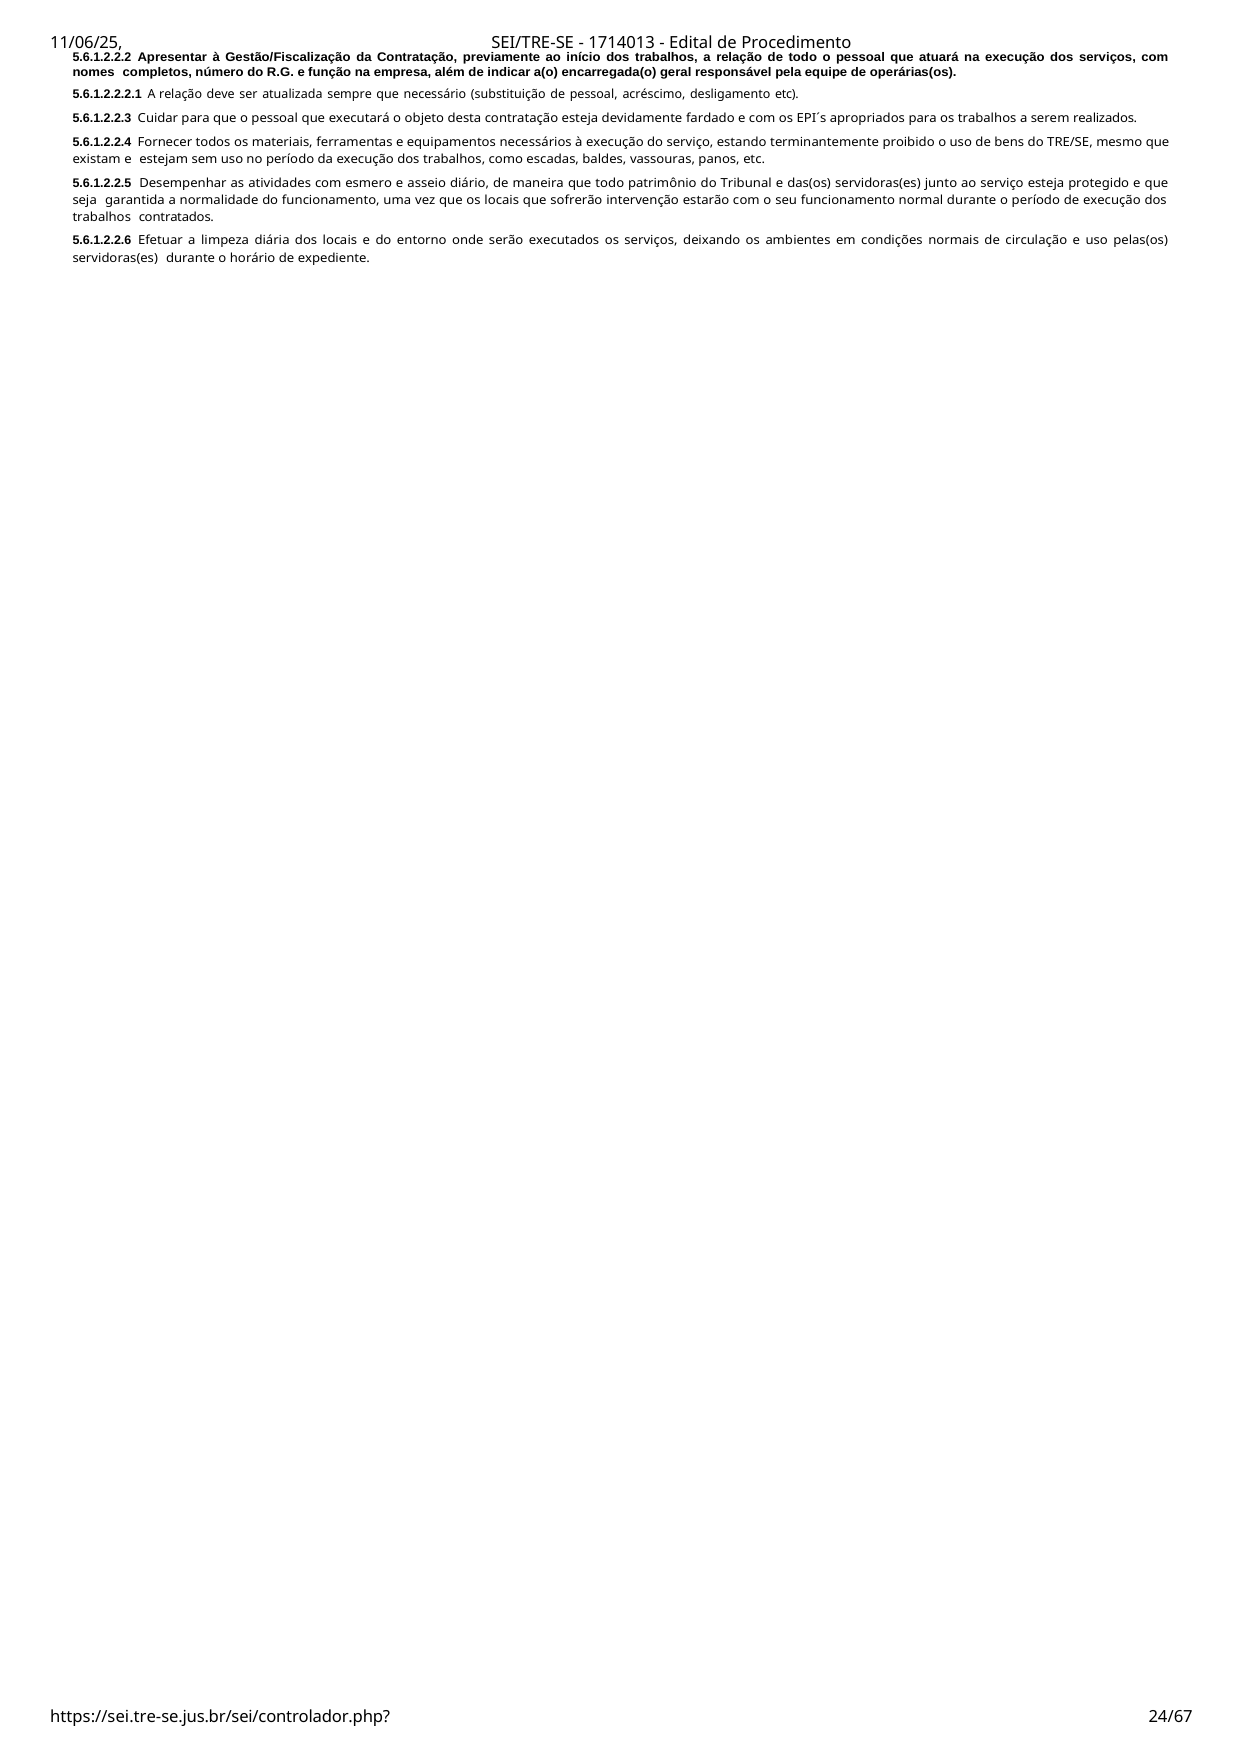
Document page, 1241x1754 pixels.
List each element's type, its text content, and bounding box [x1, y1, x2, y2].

list Cuidar para que o pessoal que executará o objeto desta contratação esteja devidamente fardado e com os EPI´s apropriados para os trabalhos a serem realizados. [72, 109, 1196, 126]
list Fornecer todos os materiais, ferramentas e equipamentos necessários à execução do serviço, estando terminantemente proibido o uso de bens do TRE/SE, mesmo que existam e estejam sem uso no período da execução dos trabalhos, como escadas, baldes, vassouras, panos, etc. [72, 133, 1170, 167]
subtitle Apresentar à Gestão/Fiscalização da Contratação, previamente ao início dos trabalhos, a relação de todo o pessoal que atuará na execução dos serviços, com nomes completos, número do R.G. e função na empresa, além de indicar a(o) encarregada(o) geral responsável pela equipe de operárias(os). [72, 50, 1170, 79]
list A relação deve ser atualizada sempre que necessário (substituição de pessoal, acréscimo, desligamento etc). [72, 85, 1196, 102]
list Desempenhar as atividades com esmero e asseio diário, de maneira que todo patrimônio do Tribunal e das(os) servidoras(es) junto ao serviço esteja protegido e que seja garantida a normalidade do funcionamento, uma vez que os locais que sofrerão intervenção estarão com o seu funcionamento normal durante o período de execução dos trabalhos contratados. [72, 174, 1170, 225]
list Efetuar a limpeza diária dos locais e do entorno onde serão executados os serviços, deixando os ambientes em condições normais de circulação e uso pelas(os) servidoras(es) durante o horário de expediente. [72, 231, 1170, 266]
